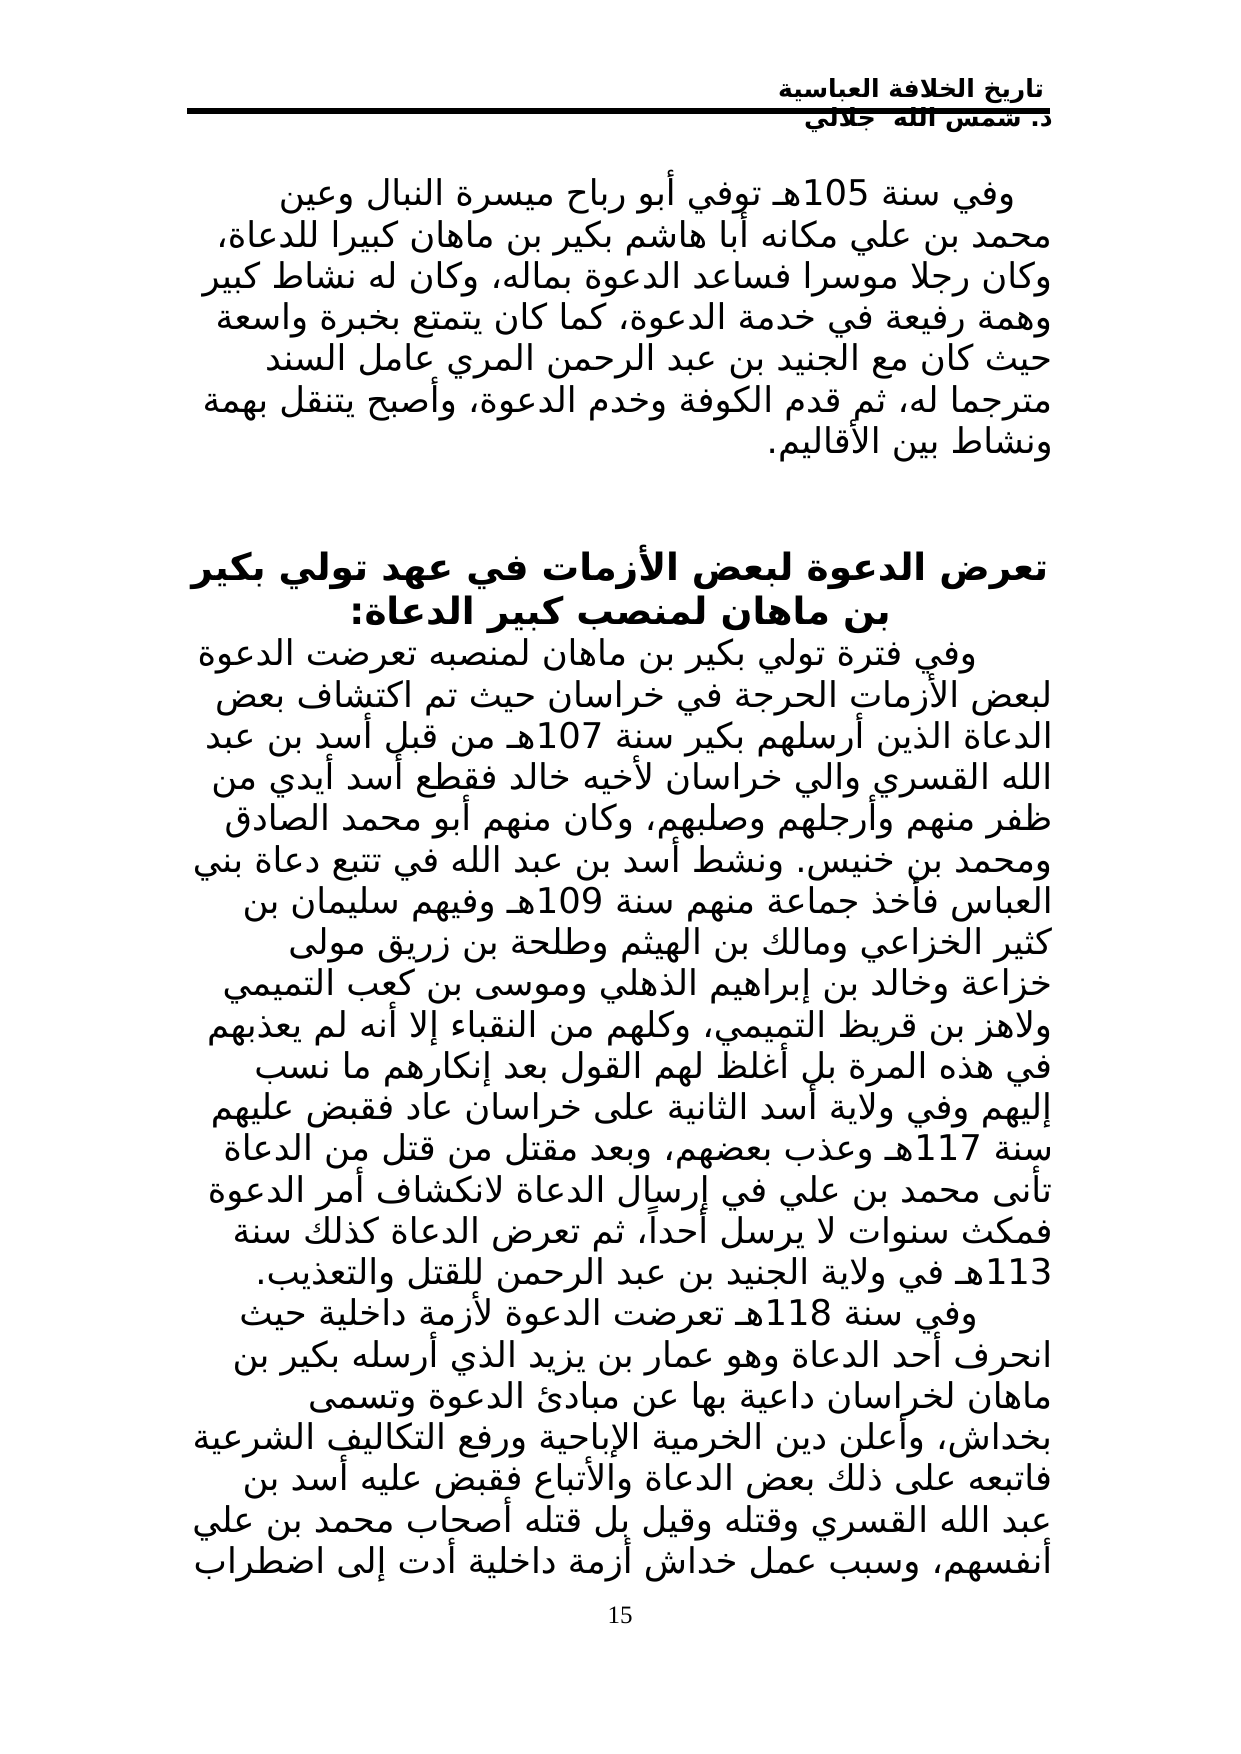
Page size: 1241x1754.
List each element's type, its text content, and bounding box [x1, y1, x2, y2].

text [187, 1293, 1053, 1582]
text تعرض الدعوة لبعض الأزمات في عهد تولي بكير بن ماهان لمنصب كبير الدعاة: [187, 546, 1053, 633]
text وفي سنة 105هـ توفي أبو رباح ميسرة النبال وعين محمد بن علي مكانه أبا هاشم بكير بن ماهان كبيرا للدعاة، وكان رجلا موسرا فساعد الدعوة بماله، وكان له نشاط كبير وهمة رفيعة في خدمة الدعوة، كما كان يتمتع بخبرة واسعة حيث كان مع الجنيد بن عبد الرحمن المري عامل السند مترجما له، ثم قدم الكوفة وخدم الدعوة، وأصبح يتنقل بهمة ونشاط بين الأقاليم. [187, 173, 1053, 462]
text وفي فترة تولي بكير بن ماهان لمنصبه تعرضت الدعوة لبعض الأزمات الحرجة في خراسان حيث تم اكتشاف بعض الدعاة الذين أرسلهم بكير سنة 107هـ من قبل أسد بن عبد الله القسري والي خراسان لأخيه خالد فقطع أسد أيدي من ظفر منهم وأرجلهم وصلبهم، وكان منهم أبو محمد الصادق ومحمد بن خنيس. ونشط أسد بن عبد الله في تتبع دعاة بني العباس فأخذ جماعة منهم سنة 109هـ وفيهم سليمان بن كثير الخزاعي ومالك بن الهيثم وطلحة بن زريق مولى خزاعة وخالد بن إبراهيم الذهلي وموسى بن كعب التميمي ولاهز بن قريظ التميمي، وكلهم من النقباء إلا أنه لم يعذبهم في هذه المرة بل أغلظ لهم القول بعد إنكارهم ما نسب إليهم وفي ولاية أسد الثانية على خراسان عاد فقبض عليهم سنة 117هـ وعذب بعضهم، وبعد مقتل من قتل من الدعاة تأنى محمد بن علي في إرسال الدعاة لانكشاف أمر الدعوة فمكث سنوات لا يرسل أحداً، ثم تعرض الدعاة كذلك سنة 113هـ في ولاية الجنيد بن عبد الرحمن للقتل والتعذيب. [187, 633, 1053, 1293]
